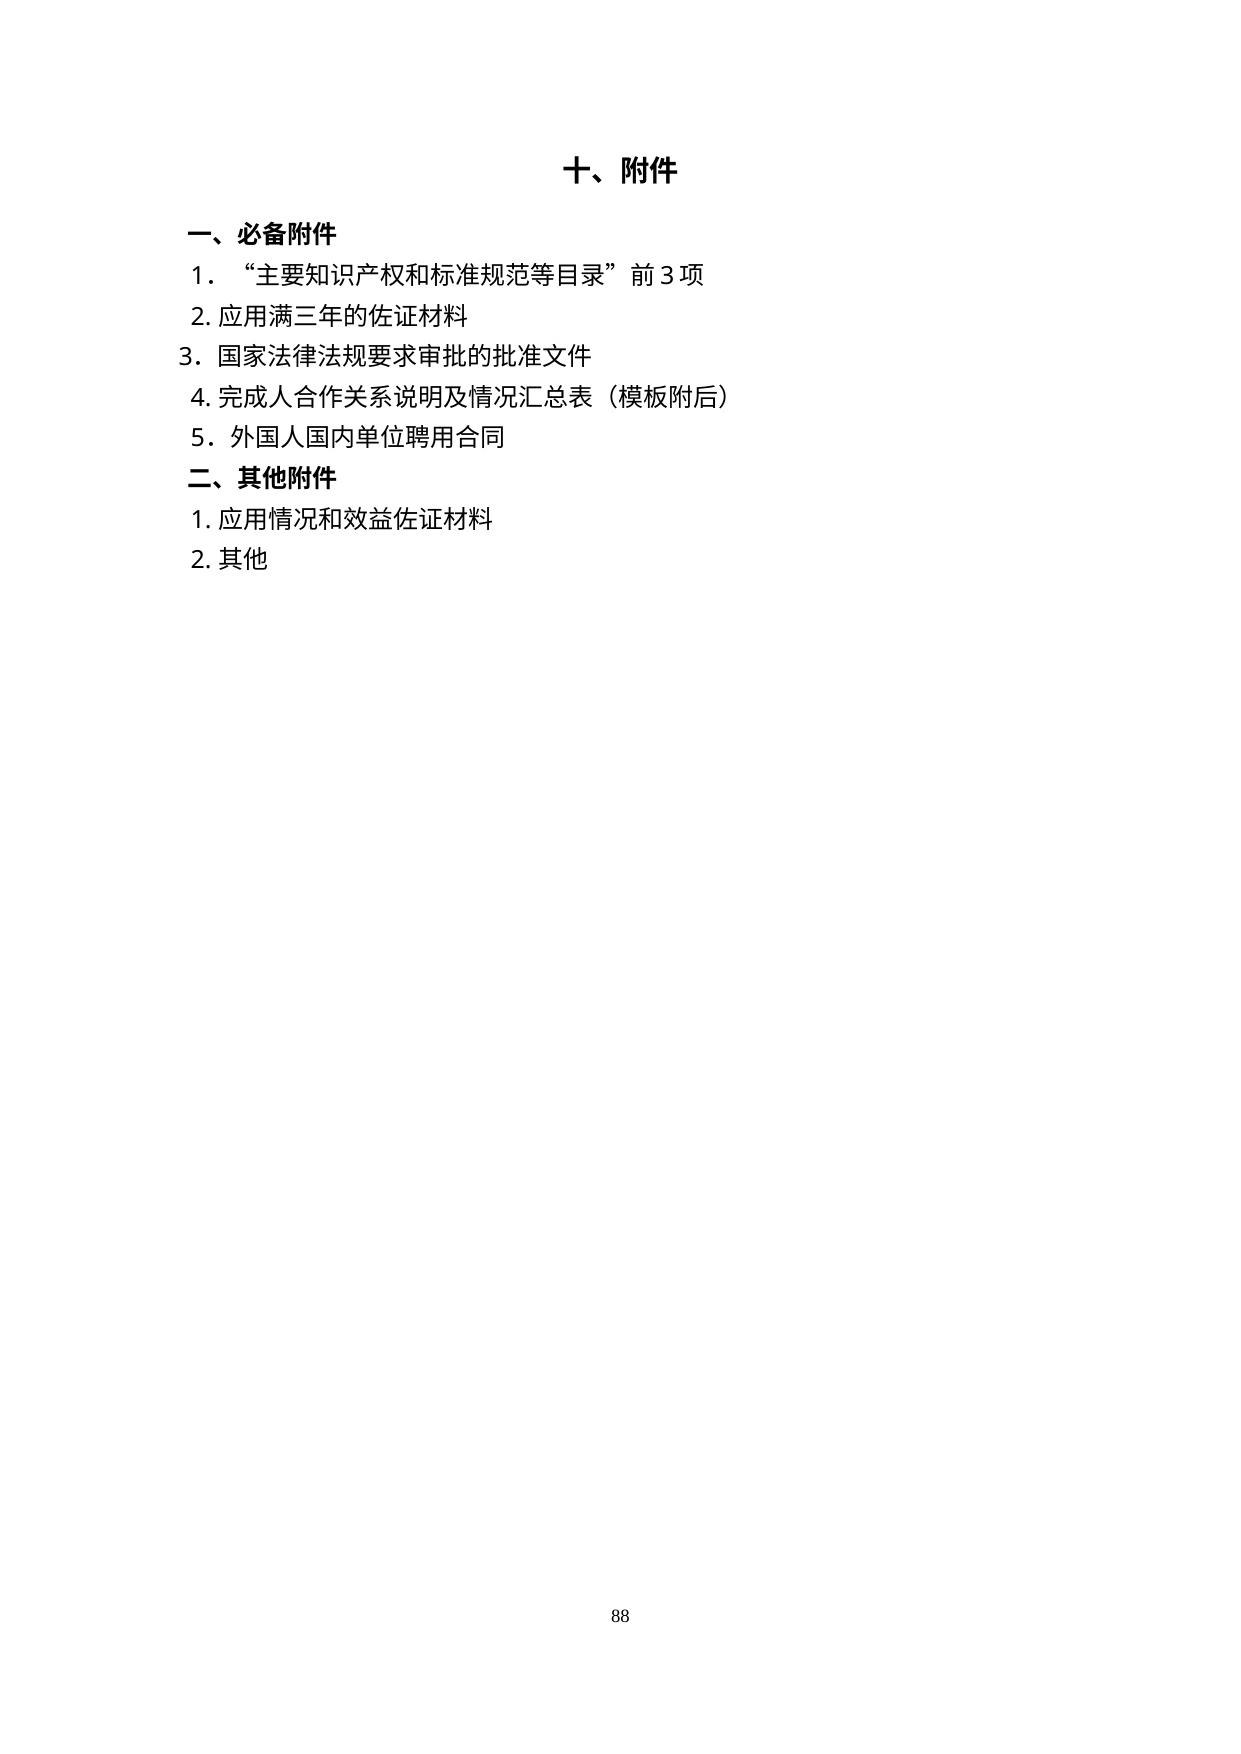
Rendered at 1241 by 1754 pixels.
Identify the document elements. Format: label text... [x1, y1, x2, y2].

text 二、其他附件 [187, 455, 1075, 496]
text 1. 应用情况和效益佐证材料 [165, 496, 1075, 536]
text 3．国家法律法规要求审批的批准文件 [165, 333, 1075, 374]
text 2. 应用满三年的佐证材料 [165, 292, 1075, 333]
text 5．外国人国内单位聘用合同 [165, 414, 1075, 455]
text 2. 其他 [165, 536, 1075, 577]
text 一、必备附件 [187, 211, 1075, 252]
text 4. 完成人合作关系说明及情况汇总表（模板附后） [165, 374, 1075, 414]
text 十、附件 [165, 148, 1075, 190]
text 1．“主要知识产权和标准规范等目录”前3项 [165, 252, 1075, 292]
